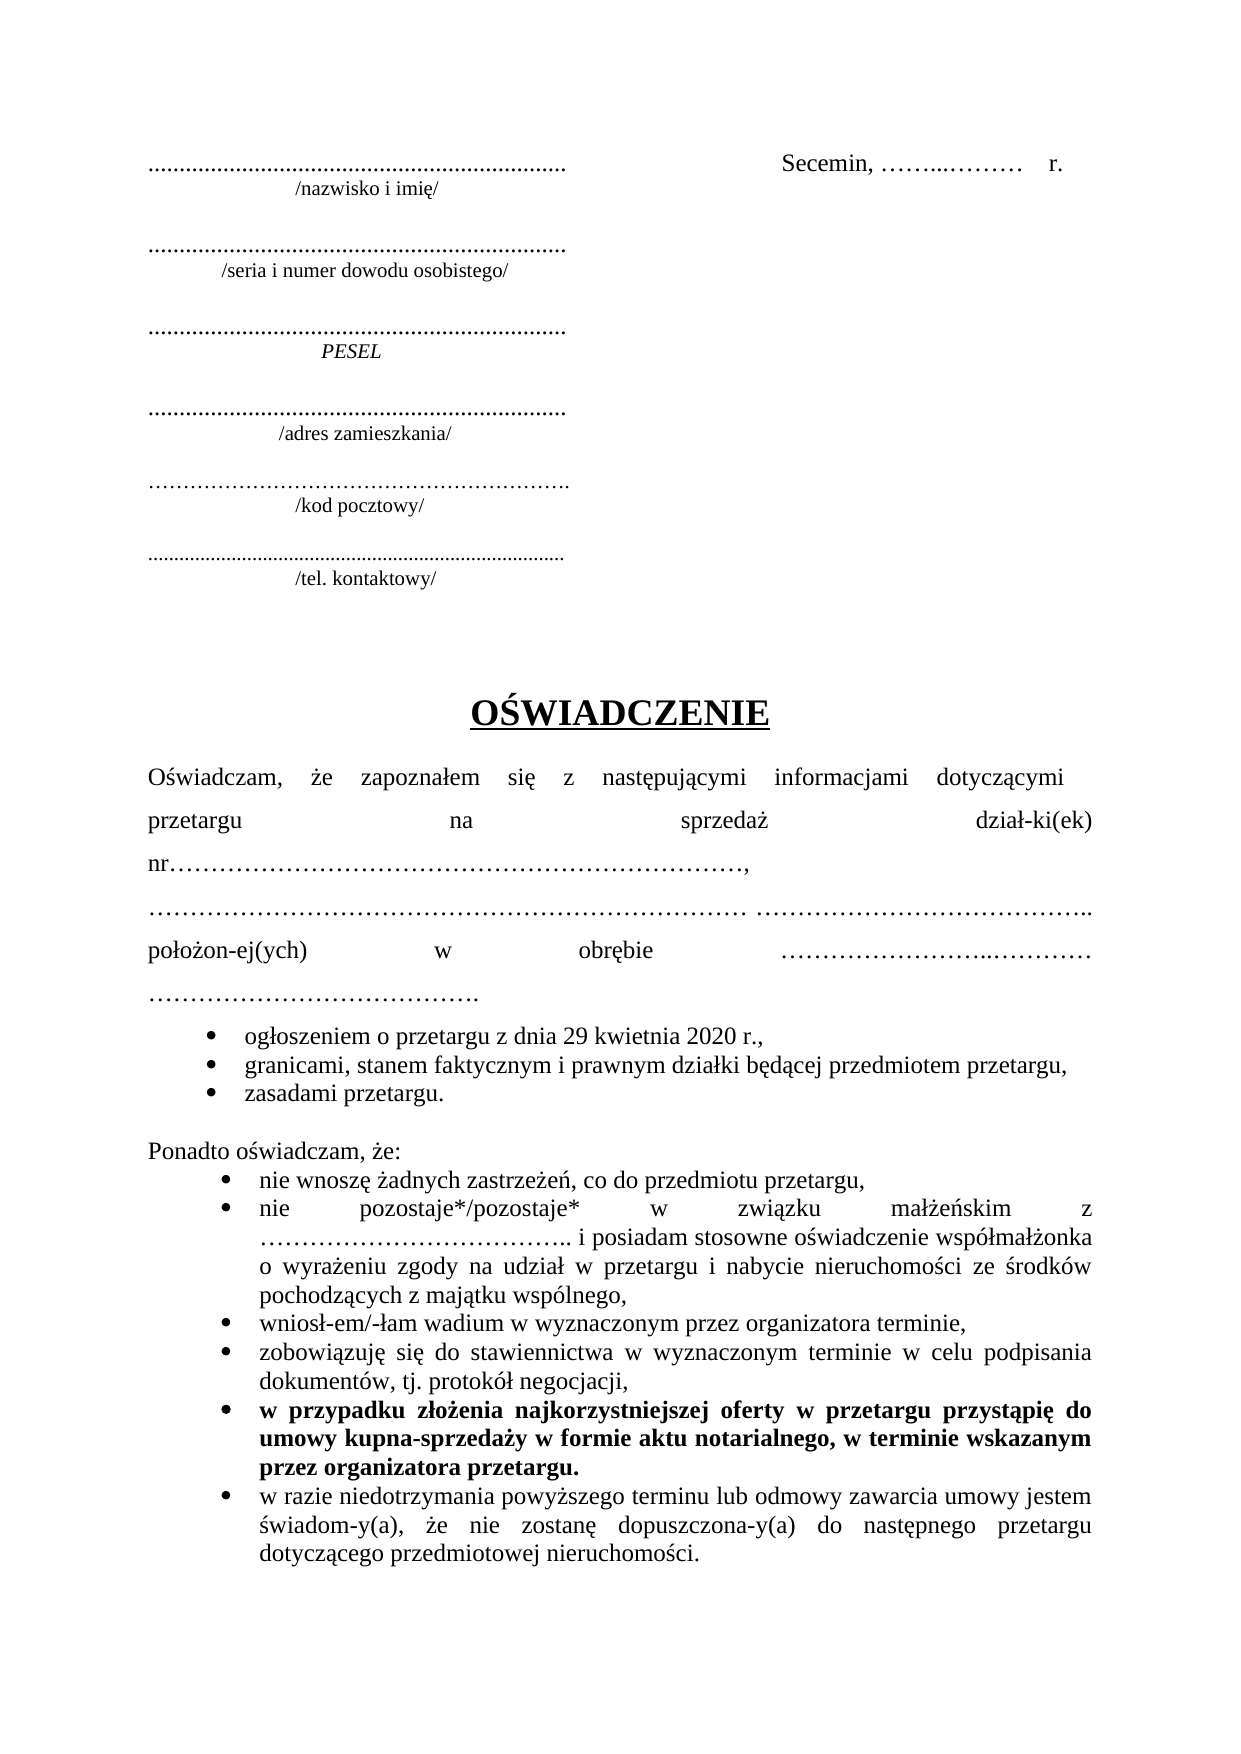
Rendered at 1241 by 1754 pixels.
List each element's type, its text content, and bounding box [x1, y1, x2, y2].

text OŚWIADCZENIE [148, 690, 1093, 733]
text ................................................................................ [148, 541, 1093, 565]
text ……………………………………………………. [148, 469, 1093, 493]
list w przypadku złożenia najkorzystniejszej oferty w przetargu przystąpię do umowy kupna-sprzedaży w formie aktu notarialnego, w terminie wskazanym przez organizatora przetargu. [222, 1395, 1093, 1481]
text /seria i numer dowodu osobistego/ [148, 258, 1093, 282]
text Oświadczam, że zapoznałem się z następującymi informacjami dotyczącymi przetargu na sprzedaż dział-ki(ek) nr……………………………………………………………, ……………………………………………………………… ………………………………….. położon-ej(ych) w obrębie ……………………..………… …………………………………. [148, 762, 1093, 1007]
list w razie niedotrzymania powyższego terminu lub odmowy zawarcia umowy jestem świadom-y(a), że nie zostanę dopuszczona-y(a) do następnego przetargu dotyczącego przedmiotowej nieruchomości. [222, 1481, 1093, 1567]
list zobowiązuję się do stawiennictwa w wyznaczonym terminie w celu podpisania dokumentów, tj. protokół negocjacji, [222, 1337, 1093, 1395]
text /kod pocztowy/ [221, 493, 1093, 517]
text Ponadto oświadczam, że: [148, 1136, 1093, 1165]
list zasadami przetargu. [207, 1078, 1093, 1107]
list nie wnoszę żadnych zastrzeżeń, co do przedmiotu przetargu, [222, 1165, 1093, 1193]
text /adres zamieszkania/ [221, 421, 1093, 445]
text /tel. kontaktowy/ [148, 565, 1093, 589]
list ogłoszeniem o przetargu z dnia 29 kwietnia 2020 r., [207, 1021, 1093, 1050]
text /nazwisko i imię/ [221, 176, 1093, 200]
text ................................................................... [148, 392, 1093, 421]
text ................................................................... [148, 229, 1093, 258]
text ................................................................... [148, 311, 1093, 339]
list granicami, stanem faktycznym i prawnym działki będącej przedmiotem przetargu, [207, 1050, 1093, 1078]
text ................................................................... Secemin, ……...……… r. [148, 148, 1093, 176]
list wniosł-em/-łam wadium w wyznaczonym przez organizatora terminie, [222, 1308, 1093, 1337]
list nie pozostaje*/pozostaje* w związku małżeńskim z ……………………………….. i posiadam stosowne oświadczenie współmałżonka o wyrażeniu zgody na udział w przetargu i nabycie nieruchomości ze środków pochodzących z majątku wspólnego, [222, 1193, 1093, 1308]
text PESEL [148, 339, 1093, 363]
